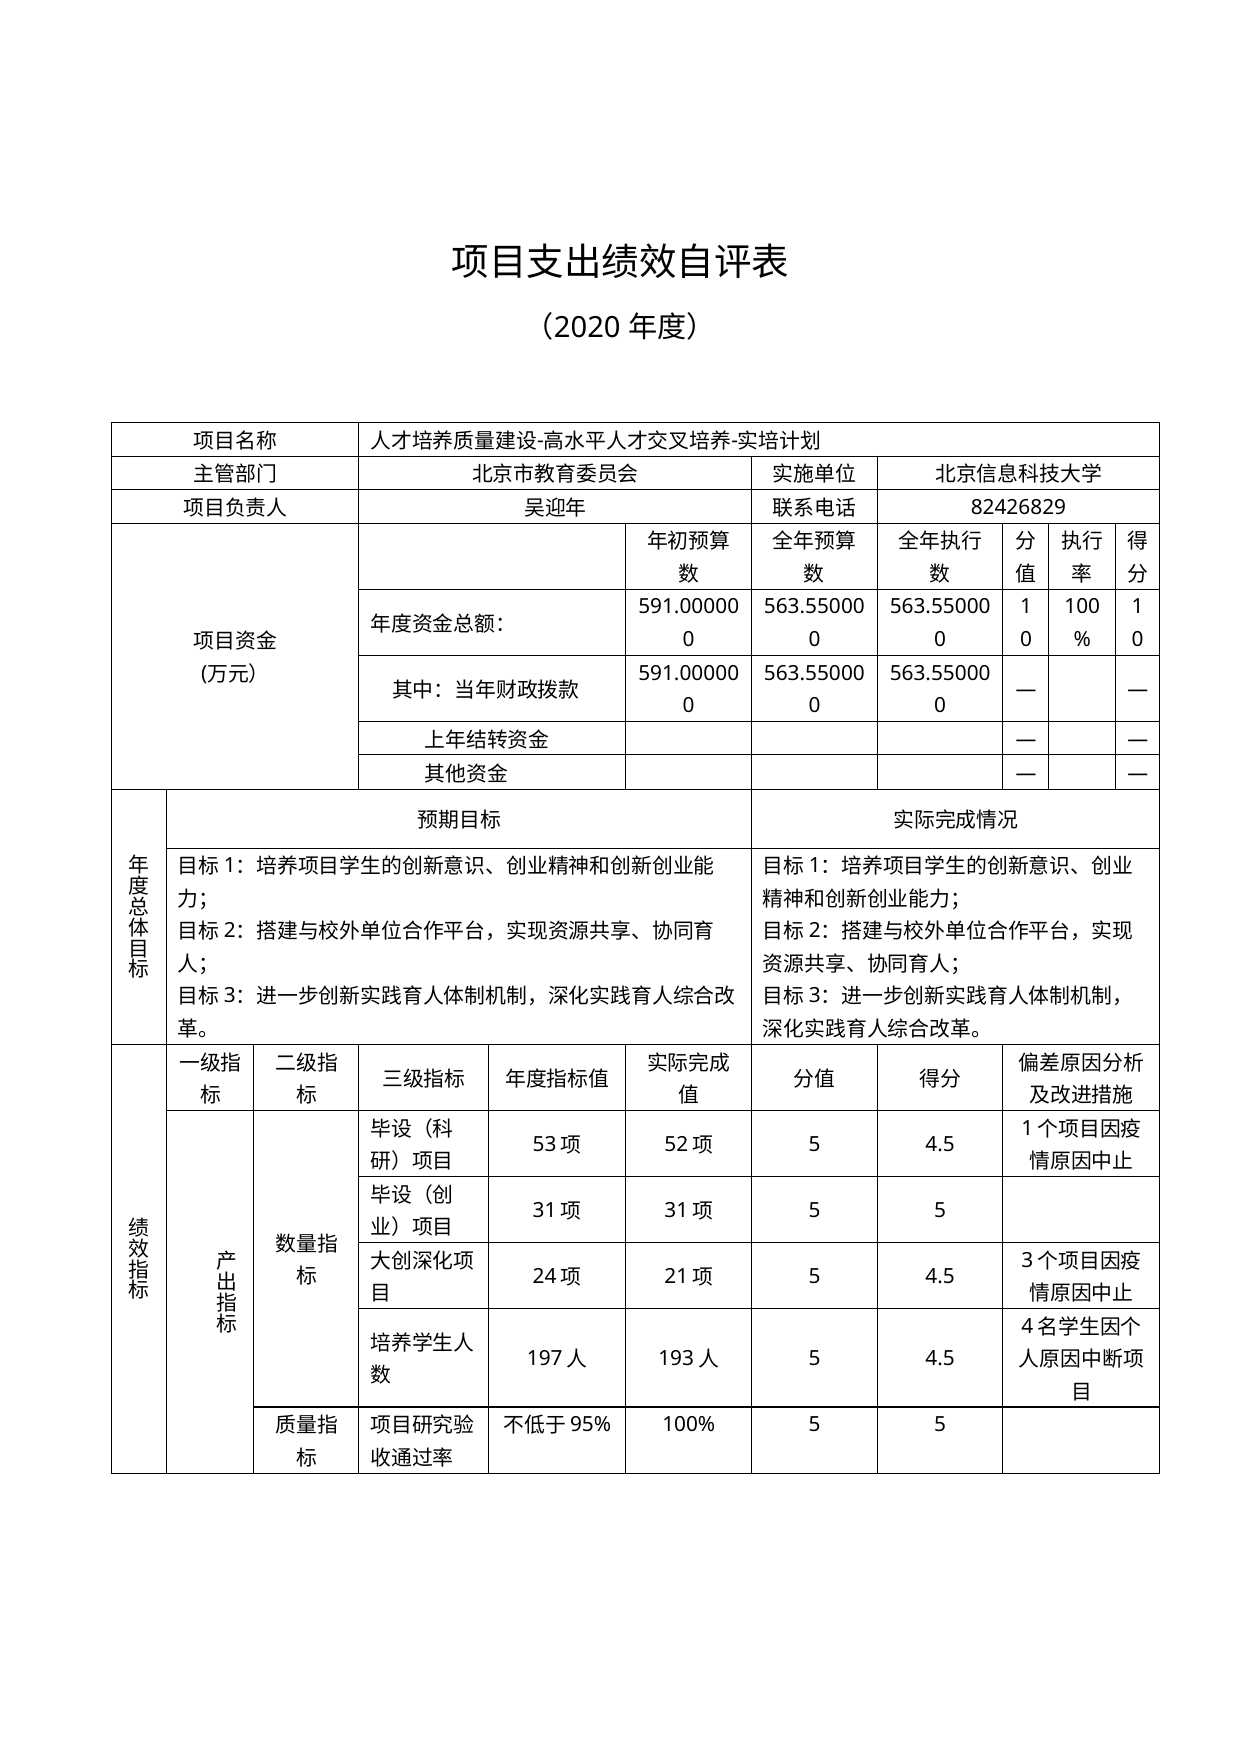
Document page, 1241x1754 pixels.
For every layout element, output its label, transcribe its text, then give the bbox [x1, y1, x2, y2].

table_cell [752, 755, 877, 788]
table_cell 偏差原因分析及改进措施 [1003, 1045, 1159, 1110]
table_cell 预期目标 [167, 790, 751, 848]
table_cell 591.000000 [626, 656, 751, 721]
table_cell 项目研究验收通过率 [359, 1408, 488, 1472]
table_cell [1049, 755, 1115, 788]
table_cell [359, 524, 625, 589]
table_cell 5 [752, 1408, 877, 1472]
table_cell 毕设（创业）项目 [359, 1177, 488, 1242]
table_cell 3个项目因疫情原因中止 [1003, 1243, 1159, 1308]
table_cell — [1003, 656, 1048, 721]
table_cell 实际完成值 [626, 1045, 751, 1110]
table_cell 年度资金总额： [359, 590, 625, 655]
table_cell — [1116, 755, 1159, 788]
table_cell 吴迎年 [359, 490, 751, 523]
table_cell 上年结转资金 [359, 722, 625, 754]
table_cell [1049, 722, 1115, 754]
table_cell 其他资金 [359, 755, 625, 788]
table_cell 执行率 [1049, 524, 1115, 589]
table_cell 4.5 [878, 1111, 1002, 1176]
table_cell 绩效指标 [112, 1045, 166, 1472]
table_cell 全年执行数 [878, 524, 1002, 589]
table_cell [752, 722, 877, 754]
table_cell 1个项目因疫情原因中止 [1003, 1111, 1159, 1176]
table_cell [1003, 1177, 1159, 1242]
table_cell 分值 [1003, 524, 1048, 589]
table_cell 年度总体目标 [112, 790, 166, 1044]
table_cell 563.550000 [878, 590, 1002, 655]
text 项目支出绩效自评表 [112, 227, 1128, 292]
table_cell 毕设（科研）项目 [359, 1111, 488, 1176]
table_cell 年度指标值 [489, 1045, 625, 1110]
table_cell 5 [878, 1408, 1002, 1472]
table_cell 197人 [489, 1309, 625, 1406]
table_cell 培养学生人数 [359, 1309, 488, 1406]
table_cell 其中：当年财政拨款 [359, 656, 625, 721]
table_cell 质量指标 [254, 1408, 358, 1472]
table_cell 三级指标 [359, 1045, 488, 1110]
table_cell [878, 722, 1002, 754]
table_cell 北京市教育委员会 [359, 457, 751, 489]
table_cell 52项 [626, 1111, 751, 1176]
table_cell 实施单位 [752, 457, 877, 489]
table_cell 193人 [626, 1309, 751, 1406]
table_cell — [1003, 722, 1048, 754]
table_cell [1049, 656, 1115, 721]
table_cell 产出指标 （50分） [167, 1111, 253, 1472]
table_cell 5 [752, 1243, 877, 1308]
table_cell 得分 [1116, 524, 1159, 589]
table_cell 年初预算数 [626, 524, 751, 589]
table_cell 53项 [489, 1111, 625, 1176]
table_cell [626, 722, 751, 754]
table_cell 不低于95% [489, 1408, 625, 1472]
table_cell 目标1：培养项目学生的创新意识、创业精神和创新创业能力； 目标2：搭建与校外单位合作平台，实现资源共享、协同育人； 目标3：进一步创新实践育人体制机制，深化实践育人综合改革。 [167, 849, 751, 1044]
table_cell 21项 [626, 1243, 751, 1308]
table_cell 得分 [878, 1045, 1002, 1110]
table_cell 563.550000 [752, 656, 877, 721]
table_cell 大创深化项目 [359, 1243, 488, 1308]
text （2020 年度） [112, 292, 1128, 357]
table_cell 实际完成情况 [752, 790, 1159, 848]
table_cell 二级指标 [254, 1045, 358, 1110]
table_cell 563.550000 [752, 590, 877, 655]
table_cell 目标1：培养项目学生的创新意识、创业精神和创新创业能力； 目标2：搭建与校外单位合作平台，实现资源共享、协同育人； 目标3：进一步创新实践育人体制机制，深化实践育人综合改革。 [752, 849, 1159, 1044]
table_cell 31项 [489, 1177, 625, 1242]
table_cell 主管部门 [112, 457, 358, 489]
table_cell 82426829 [878, 490, 1159, 523]
table_header 人才培养质量建设-高水平人才交叉培养-实培计划 [359, 423, 1159, 456]
table_cell 4.5 [878, 1243, 1002, 1308]
table_cell [878, 755, 1002, 788]
table_cell — [1116, 722, 1159, 754]
table_cell 项目负责人 [112, 490, 358, 523]
table_cell 4.5 [878, 1309, 1002, 1406]
table_cell 563.550000 [878, 656, 1002, 721]
table_cell 联系电话 [752, 490, 877, 523]
table_cell 24项 [489, 1243, 625, 1308]
table_cell 100% [1049, 590, 1115, 655]
table_cell 4名学生因个人原因中断项目 [1003, 1309, 1159, 1406]
table_cell 10 [1003, 590, 1048, 655]
table_cell — [1003, 755, 1048, 788]
table_cell 5 [752, 1111, 877, 1176]
table_cell [1003, 1408, 1159, 1472]
table_cell 31项 [626, 1177, 751, 1242]
table_cell 分值 [752, 1045, 877, 1110]
table_cell 项目资金 (万元） [112, 524, 358, 788]
table_cell 100% [626, 1408, 751, 1472]
table_cell 全年预算数 [752, 524, 877, 589]
table_cell 5 [752, 1177, 877, 1242]
table_header 项目名称 [112, 423, 358, 456]
table_cell 一级指标 [167, 1045, 253, 1110]
table_cell 5 [752, 1309, 877, 1406]
table_cell [626, 755, 751, 788]
table_cell — [1116, 656, 1159, 721]
table_cell 北京信息科技大学 [878, 457, 1159, 489]
table_cell 数量指标 [254, 1111, 358, 1406]
table_cell 10 [1116, 590, 1159, 655]
table_cell 591.000000 [626, 590, 751, 655]
table_cell 5 [878, 1177, 1002, 1242]
